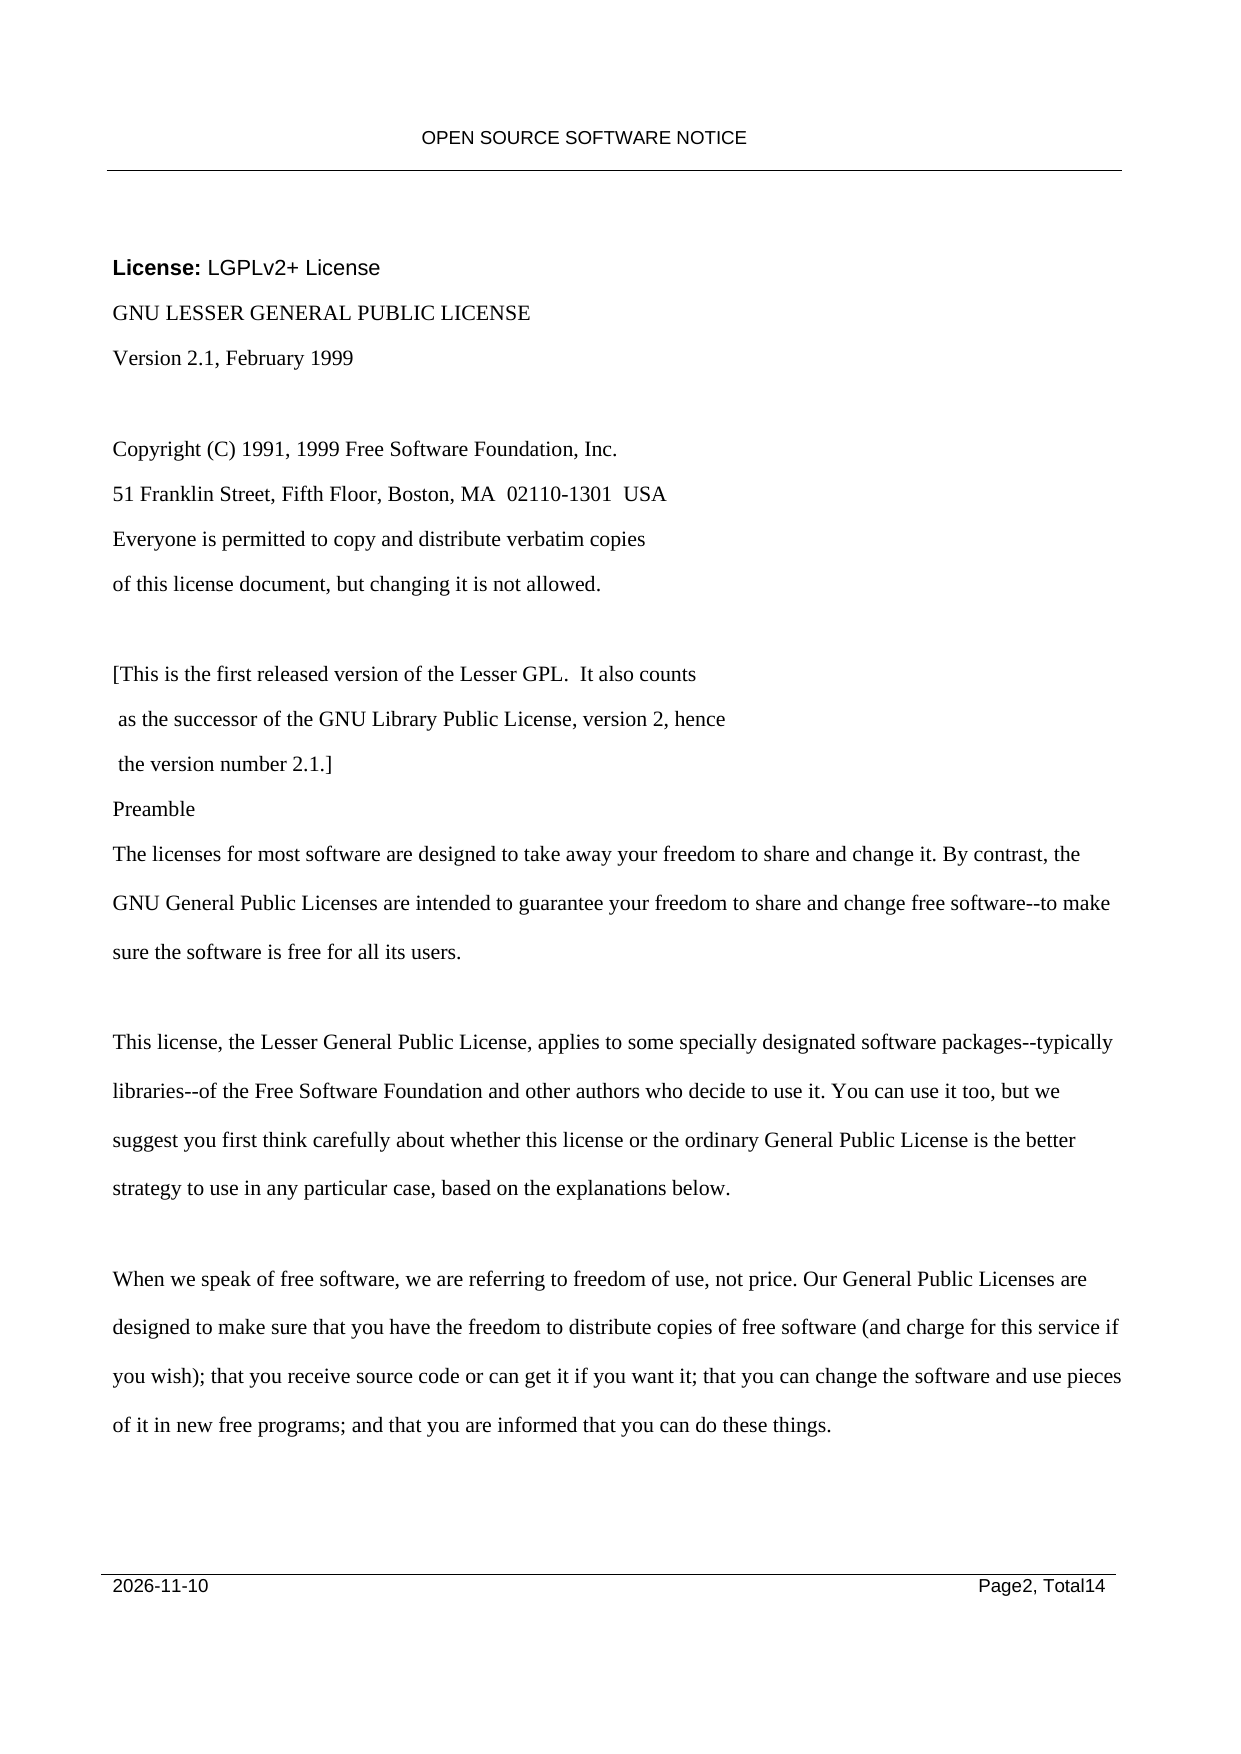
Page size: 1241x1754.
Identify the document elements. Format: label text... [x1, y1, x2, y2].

text Version 2.1, February 1999 [112, 342, 1128, 374]
text 51 Franklin Street, Fifth Floor, Boston, MA 02110-1301 USA [112, 477, 1128, 509]
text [112, 432, 1128, 464]
text Preamble [112, 793, 1128, 825]
text The licenses for most software are designed to take away your freedom to share and change it. By contrast, the GNU General Public Licenses are intended to guarantee your freedom to share and change free software--to make sure the software is free for all its users. [112, 838, 1128, 968]
text This license, the Lesser General Public License, applies to some specially designated software packages--typically libraries--of the Free Software Foundation and other authors who decide to use it. You can use it too, but we suggest you first think carefully about whether this license or the ordinary General Public License is the better strategy to use in any particular case, based on the explanations below. [112, 1026, 1128, 1204]
text of this license document, but changing it is not allowed. [112, 567, 1128, 600]
text Everyone is permitted to copy and distribute verbatim copies [112, 522, 1128, 554]
text as the successor of the GNU Library Public License, version 2, hence [112, 702, 1128, 735]
text [This is the first released version of the Lesser GPL. It also counts [112, 657, 1128, 690]
text the version number 2.1.] [112, 748, 1128, 780]
text When we speak of free software, we are referring to freedom of use, not price. Our General Public Licenses are designed to make sure that you have the freedom to distribute copies of free software (and charge for this service if you wish); that you receive source code or can get it if you want it; that you can change the software and use pieces of it in new free programs; and that you are informed that you can do these things. [112, 1262, 1128, 1441]
text GNU LESSER GENERAL PUBLIC LICENSE [112, 297, 1128, 329]
text License: LGPLv2+ License [112, 251, 1128, 284]
